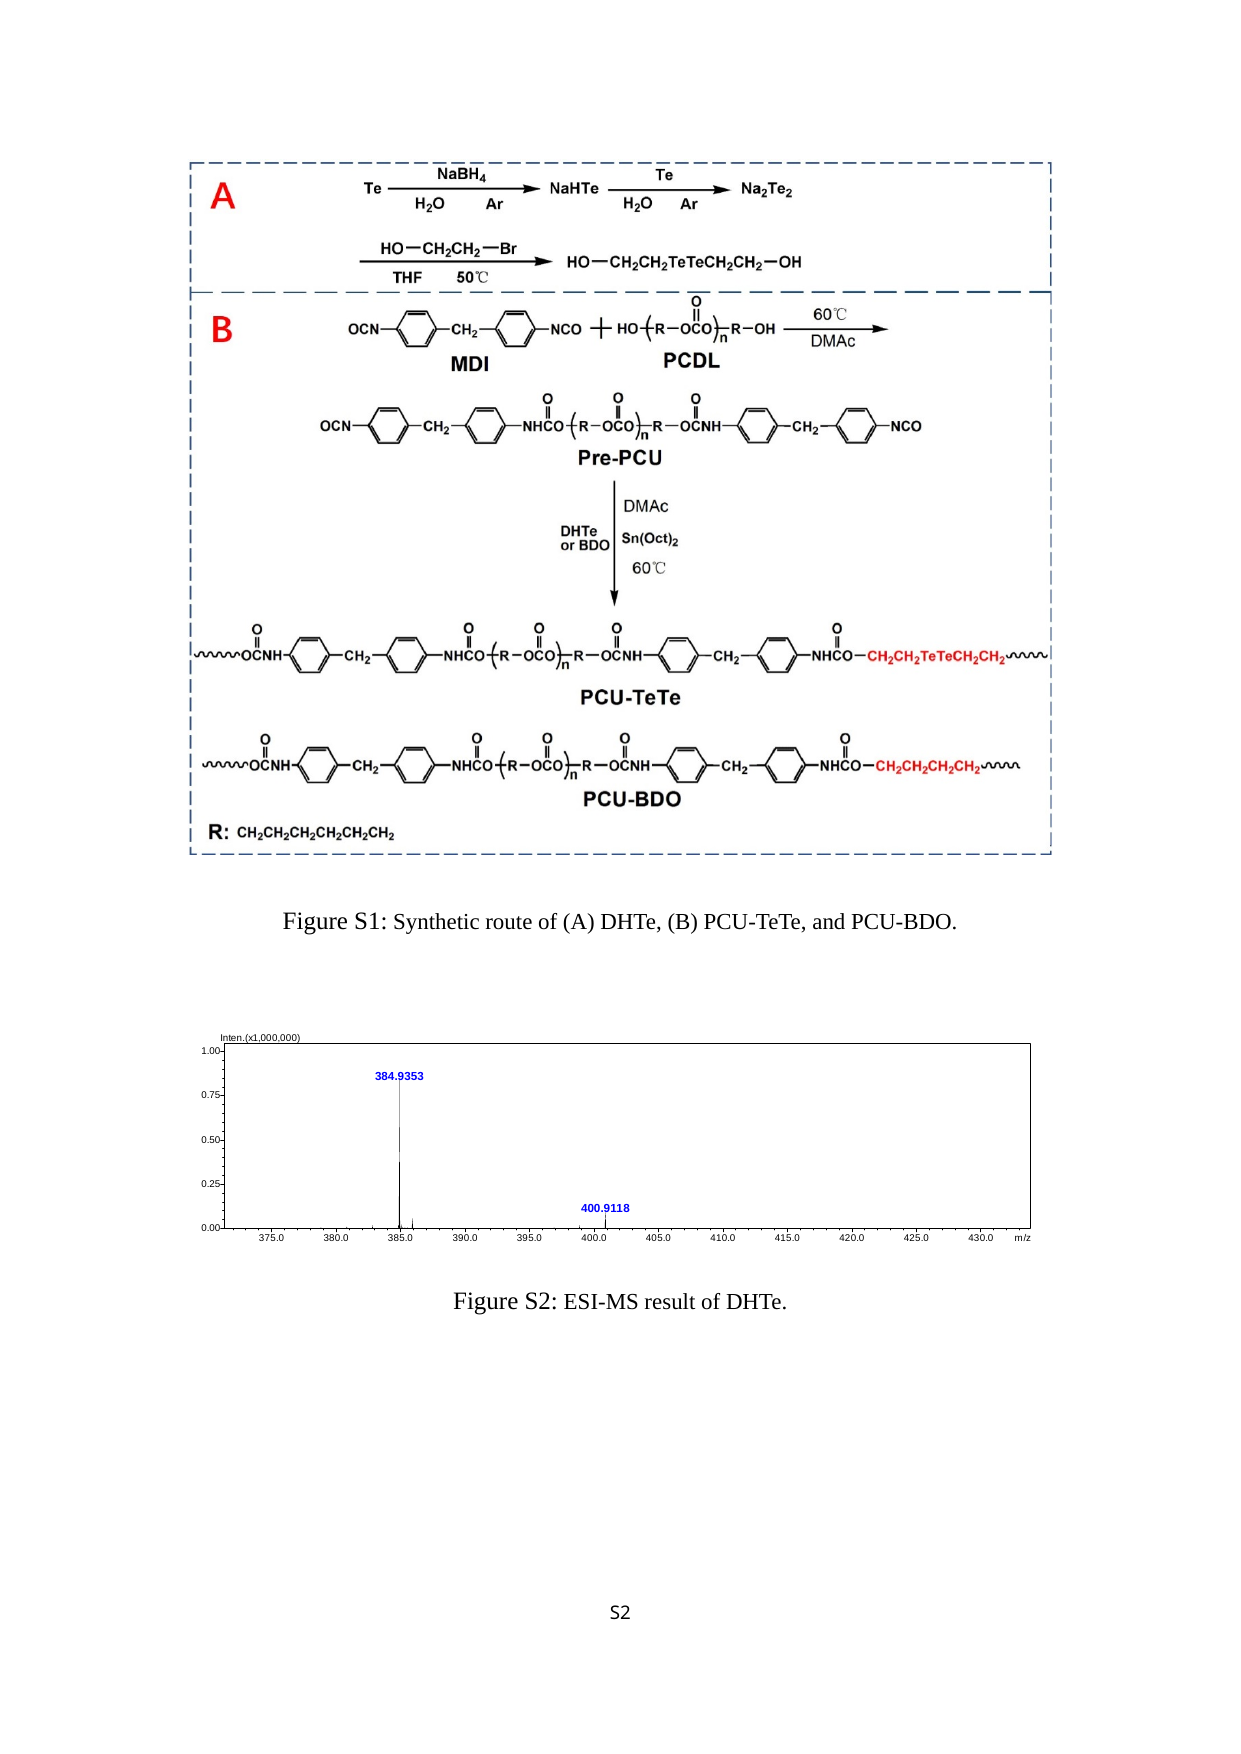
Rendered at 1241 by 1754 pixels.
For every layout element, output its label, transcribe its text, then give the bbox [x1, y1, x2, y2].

text Figure S2: ESI-MS result of DHTe. [187, 1284, 1053, 1317]
picture [187, 159, 1053, 855]
text Figure S1: Synthetic route of (A) DHTe, (B) PCU-TeTe, and PCU-BDO. [187, 904, 1053, 937]
